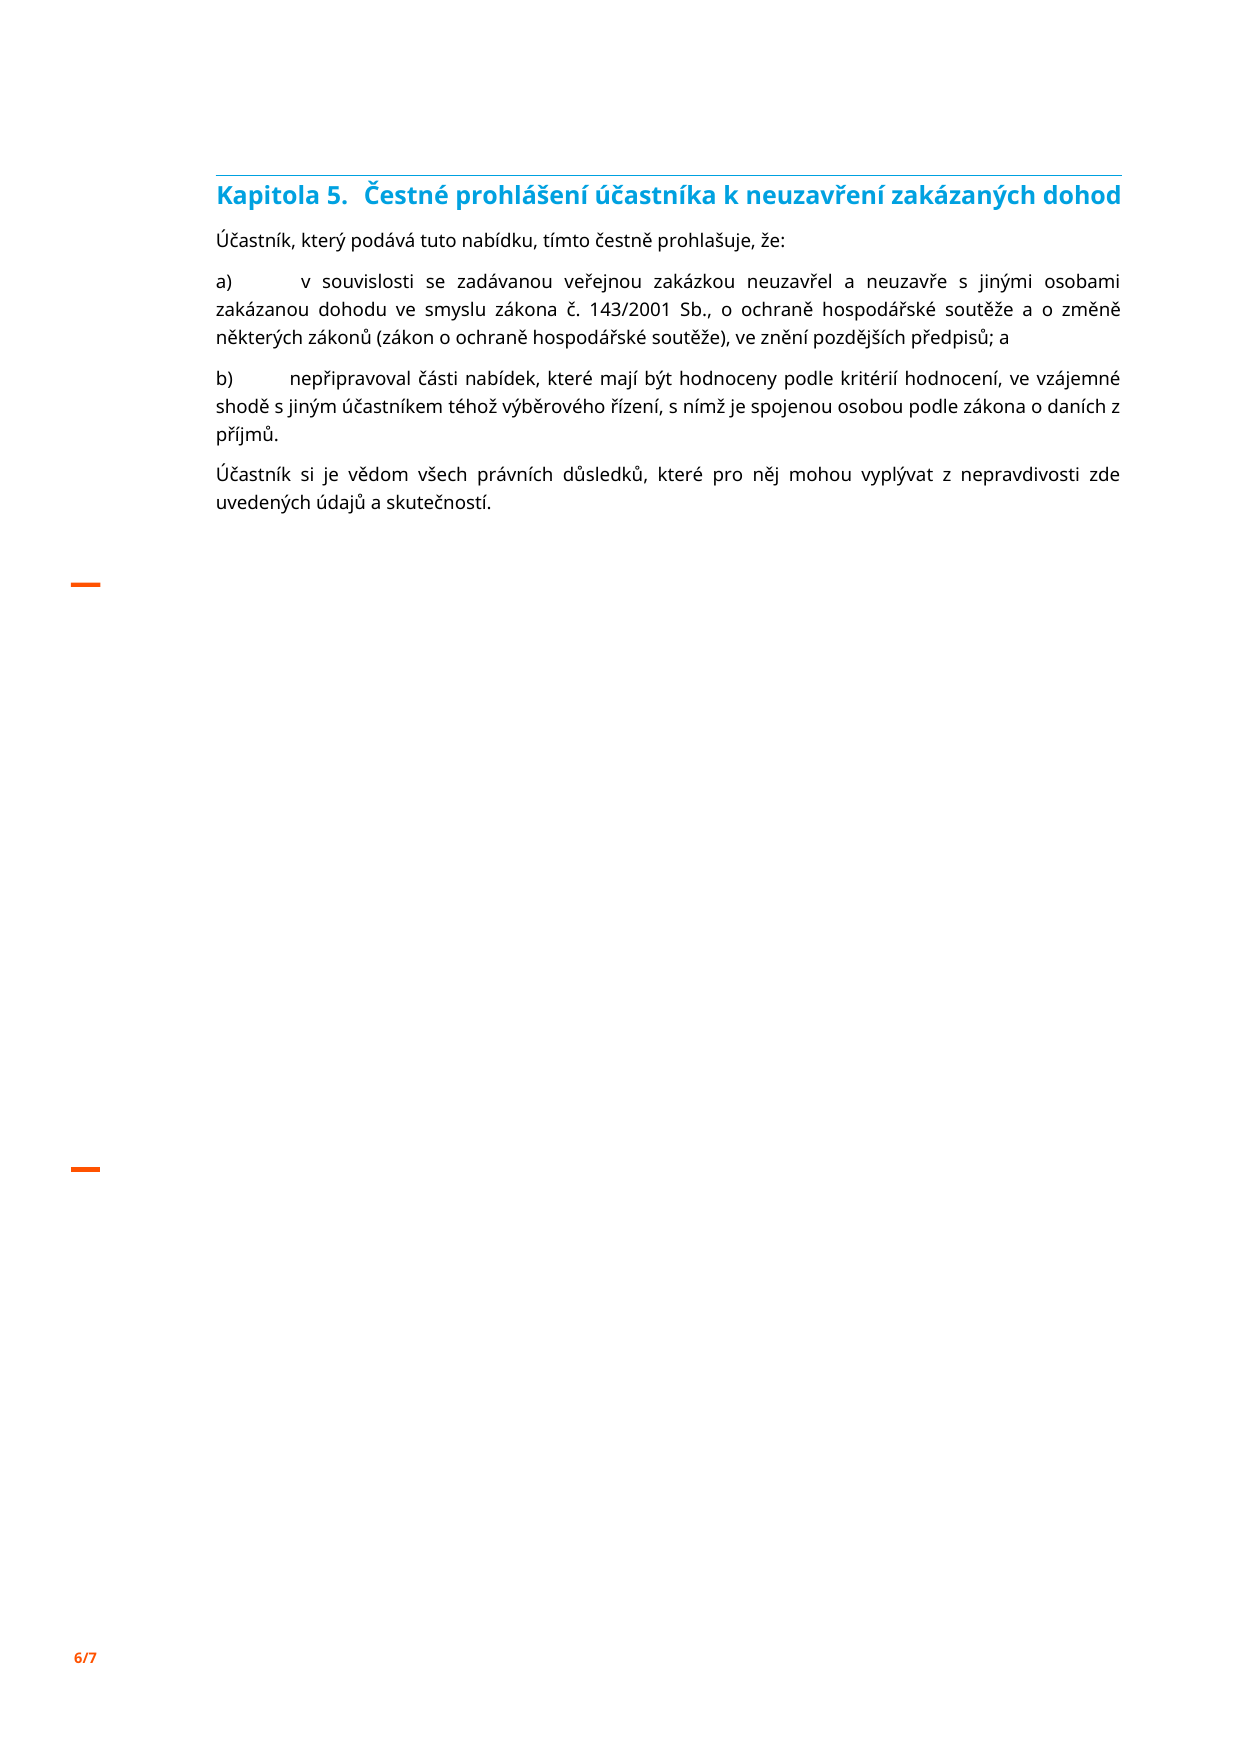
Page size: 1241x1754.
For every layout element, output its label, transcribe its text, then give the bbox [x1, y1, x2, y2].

subtitle Čestné prohlášení účastníka k neuzavření zakázaných dohod [216, 176, 1122, 212]
text Účastník si je vědom všech právních důsledků, které pro něj mohou vyplývat z nepravdivosti zde uvedených údajů a skutečností. [216, 461, 1122, 515]
text b) nepřipravoval části nabídek, které mají být hodnoceny podle kritérií hodnocení, ve vzájemné shodě s jiným účastníkem téhož výběrového řízení, s nímž je spojenou osobou podle zákona o daních z příjmů. [216, 365, 1122, 446]
text a) v souvislosti se zadávanou veřejnou zakázkou neuzavřel a neuzavře s jinými osobami zakázanou dohodu ve smyslu zákona č. 143/2001 Sb., o ochraně hospodářské soutěže a o změně některých zákonů (zákon o ochraně hospodářské soutěže), ve znění pozdějších předpisů; a [216, 268, 1122, 350]
text Účastník, který podává tuto nabídku, tímto čestně prohlašuje, že: [216, 228, 1122, 253]
